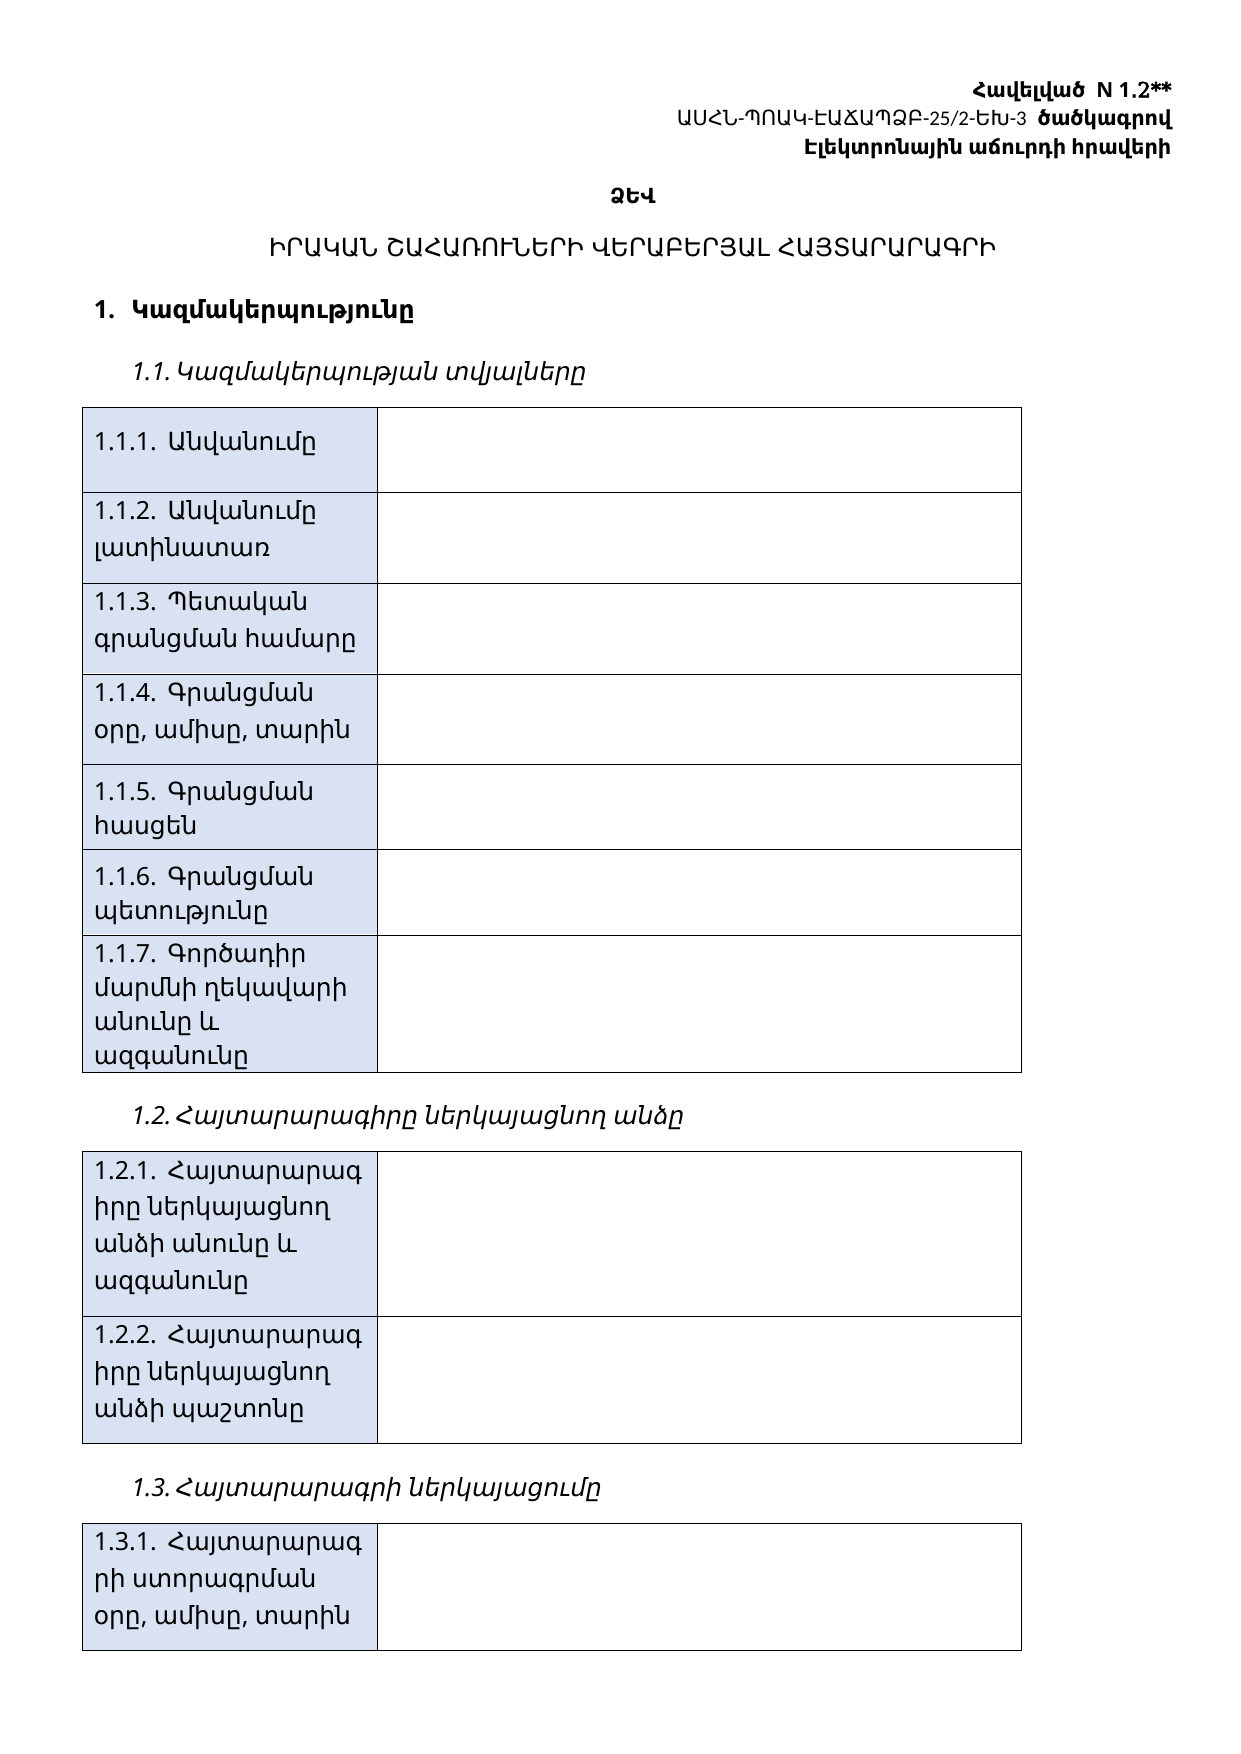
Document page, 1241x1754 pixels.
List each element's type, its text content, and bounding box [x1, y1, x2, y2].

table_header Հայտարարագիրը ներկայացնող անձի անունը և ազգանունը [83, 1152, 377, 1316]
table_cell Անվանումը լատինատառ [83, 493, 377, 583]
list Հայտարարագիրը ներկայացնող անձը [131, 1098, 1171, 1132]
table_cell Գործադիր մարմնի ղեկավարի անունը և ազգանունը [83, 936, 377, 1072]
table_cell Պետական գրանցման համարը [83, 584, 377, 673]
text ՁԵՎ [94, 184, 1171, 209]
table_cell [378, 1317, 1021, 1443]
table_cell Գրանցման պետությունը [83, 850, 377, 934]
table_cell [378, 936, 1021, 1072]
table_cell [378, 850, 1021, 934]
table_header [378, 1524, 1021, 1650]
list Կազմակերպությունը [94, 291, 1171, 326]
table_header [378, 408, 1021, 492]
text Էլեկտրոնային աճուրդի հրավերի [94, 132, 1171, 160]
table_cell [378, 765, 1021, 849]
table_cell Գրանցման հասցեն [83, 765, 377, 849]
table_header [378, 1152, 1021, 1316]
list Հայտարարագրի ներկայացումը [131, 1469, 1171, 1503]
table_cell [378, 493, 1021, 583]
table_cell Գրանցման օրը, ամիսը, տարին [83, 675, 377, 764]
table_header Հայտարարագրի ստորագրման օրը, ամիսը, տարին [83, 1524, 377, 1650]
table_header Անվանումը [83, 408, 377, 492]
table_cell [378, 675, 1021, 764]
table_cell Հայտարարագիրը ներկայացնող անձի պաշտոնը [83, 1317, 377, 1443]
text Հավելված N 1․2** [94, 75, 1171, 103]
list Կազմակերպության տվյալները [131, 353, 1171, 387]
text ԻՐԱԿԱՆ ՇԱՀԱՌՈՒՆԵՐԻ ՎԵՐԱԲԵՐՅԱԼ ՀԱՅՏԱՐԱՐԱԳՐԻ [94, 233, 1171, 262]
table_cell [378, 584, 1021, 673]
text ԱՍՀՆ-ՊՈԱԿ-ԷԱՃԱՊՁԲ-25/2-ԵԽ-3 ծածկագրով [94, 103, 1171, 132]
